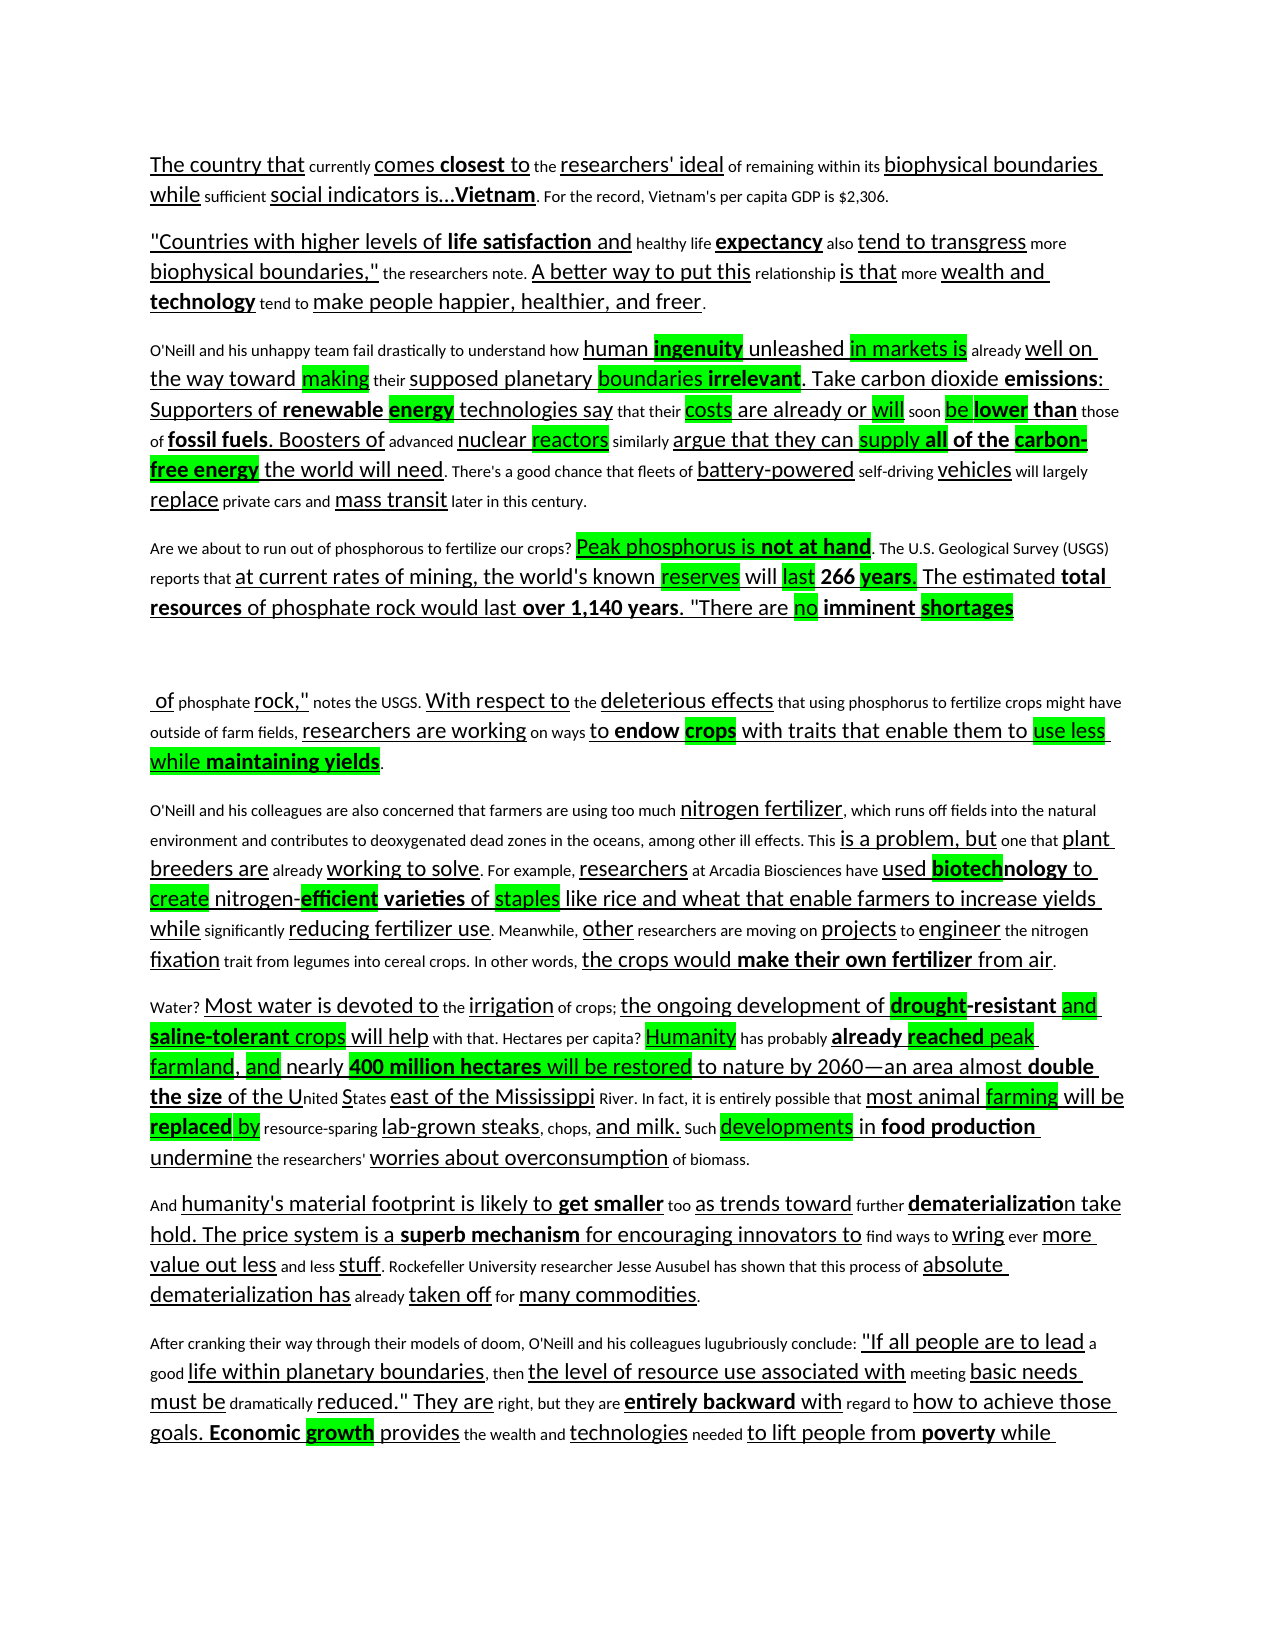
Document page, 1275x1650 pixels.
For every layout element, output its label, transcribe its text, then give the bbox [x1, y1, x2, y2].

text Are we about to run out of phosphorous to fertilize our crops? Peak phosphorus is not at hand. The U.S. Geological Survey (USGS) reports that at current rates of mining, the world's known reserves will last 266 years. The estimated total resources of phosphate rock would last over 1,140 years. "There are no imminent shortages [150, 532, 1125, 621]
text of phosphate rock," notes the USGS. With respect to the deleterious effects that using phosphorus to fertilize crops might have outside of farm fields, researchers are working on ways to endow crops with traits that enable them to use less while maintaining yields. [150, 686, 1125, 775]
text Water? Most water is devoted to the irrigation of crops; the ongoing development of drought-resistant and saline-tolerant crops will help with that. Hectares per capita? Humanity has probably already reached peak farmland, and nearly 400 million hectares will be restored to nature by 2060—an area almost double the size of the United States east of the Mississippi River. In fact, it is entirely possible that most animal farming will be replaced by resource-sparing lab-grown steaks, chops, and milk. Such developments in food production undermine the researchers' worries about overconsumption of biomass. [150, 992, 1125, 1171]
text O'Neill and his colleagues are also concerned that farmers are using too much nitrogen fertilizer, which runs off fields into the natural environment and contributes to deoxygenated dead zones in the oceans, among other ill effects. This is a problem, but one that plant breeders are already working to solve. For example, researchers at Arcadia Biosciences have used biotechnology to create nitrogen-efficient varieties of staples like rice and wheat that enable farmers to increase yields while significantly reducing fertilizer use. Meanwhile, other researchers are moving on projects to engineer the nitrogen fixation trait from legumes into cereal crops. In other words, the crops would make their own fertilizer from air. [150, 794, 1125, 973]
text And humanity's material footprint is likely to get smaller too as trends toward further dematerialization take hold. The price system is a superb mechanism for encouraging innovators to find ways to wring ever more value out less and less stuff. Rockefeller University researcher Jesse Ausubel has shown that this process of absolute dematerialization has already taken off for many commodities. [150, 1189, 1125, 1308]
text "Countries with higher levels of life satisfaction and healthy life expectancy also tend to transgress more biophysical boundaries," the researchers note. A better way to put this relationship is that more wealth and technology tend to make people happier, healthier, and freer. [150, 227, 1125, 316]
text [150, 1327, 1125, 1446]
text O'Neill and his unhappy team fail drastically to understand how human ingenuity unleashed in markets is already well on the way toward making their supposed planetary boundaries irrelevant. Take carbon dioxide emissions: Supporters of renewable energy technologies say that their costs are already or will soon be lower than those of fossil fuels. Boosters of advanced nuclear reactors similarly argue that they can supply all of the carbon-free energy the world will need. There's a good chance that fleets of battery-powered self-driving vehicles will largely replace private cars and mass transit later in this century. [150, 334, 1125, 513]
text The country that currently comes closest to the researchers' ideal of remaining within its biophysical boundaries while sufficient social indicators is…Vietnam. For the record, Vietnam's per capita GDP is $2,306. [150, 150, 1125, 208]
